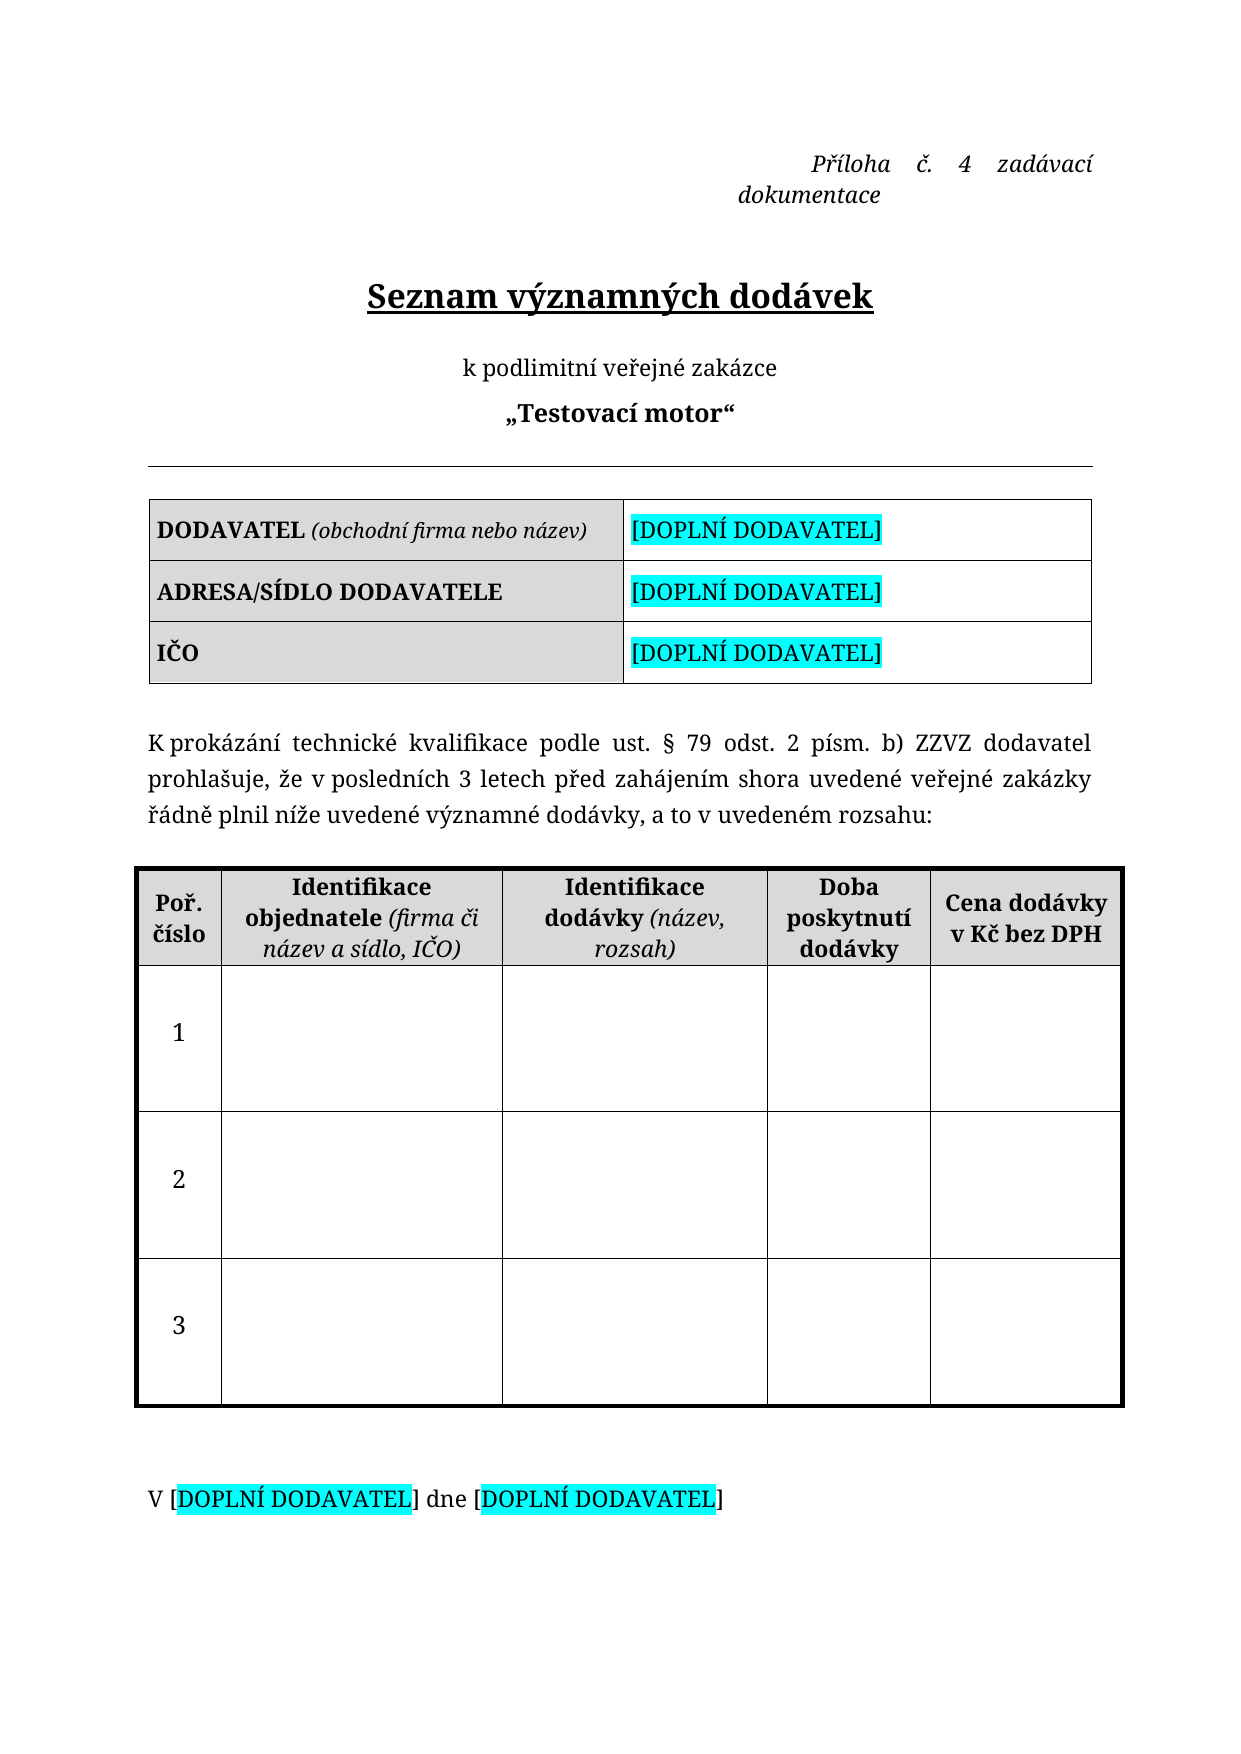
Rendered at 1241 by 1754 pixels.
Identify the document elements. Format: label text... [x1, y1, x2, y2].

table_cell 2 [139, 1112, 221, 1257]
table_cell [DOPLNÍ DODAVATEL] [624, 622, 1091, 682]
text k podlimitní veřejné zakázce [148, 352, 1093, 384]
table_header DODAVATEL (obchodní firma nebo název) [150, 500, 623, 560]
table_cell [DOPLNÍ DODAVATEL] [624, 561, 1091, 621]
table_cell [768, 966, 930, 1111]
table_cell 3 [139, 1259, 221, 1404]
text V [DOPLNÍ DODAVATEL] dne [DOPLNÍ DODAVATEL] [148, 1483, 1093, 1515]
table_cell [931, 1259, 1120, 1404]
table_cell [503, 1259, 767, 1404]
table_header Doba poskytnutí dodávky [768, 871, 930, 965]
table_cell IČO [150, 622, 623, 682]
text „Testovací motor“ [148, 396, 1093, 430]
table_cell [222, 1112, 502, 1257]
table_header Identifikace dodávky (název, rozsah) [503, 871, 767, 965]
table_cell [931, 966, 1120, 1111]
table_cell [222, 1259, 502, 1404]
text K prokázání technické kvalifikace podle ust. § 79 odst. 2 písm. b) ZZVZ dodavatel prohlašuje, že v posledních 3 letech před zahájením shora uvedené veřejné zakázky řádně plnil níže uvedené významné dodávky, a to v uvedeném rozsahu: [148, 727, 1093, 830]
table_header [DOPLNÍ DODAVATEL] [624, 500, 1091, 560]
table_cell [503, 1112, 767, 1257]
table_cell [768, 1112, 930, 1257]
table_header Identifikace objednatele (firma či název a sídlo, IČO) [222, 871, 502, 965]
table_cell [931, 1112, 1120, 1257]
table_header Cena dodávky v Kč bez DPH [931, 871, 1120, 965]
table_cell ADRESA/SÍDLO DODAVATELE [150, 561, 623, 621]
table_cell [503, 966, 767, 1111]
subtitle Příloha č. 4 zadávací dokumentace [738, 148, 1093, 210]
table_cell [222, 966, 502, 1111]
text Seznam významných dodávek [148, 273, 1093, 318]
table_cell [768, 1259, 930, 1404]
table_cell 1 [139, 966, 221, 1111]
table_header Poř. číslo [139, 871, 221, 965]
